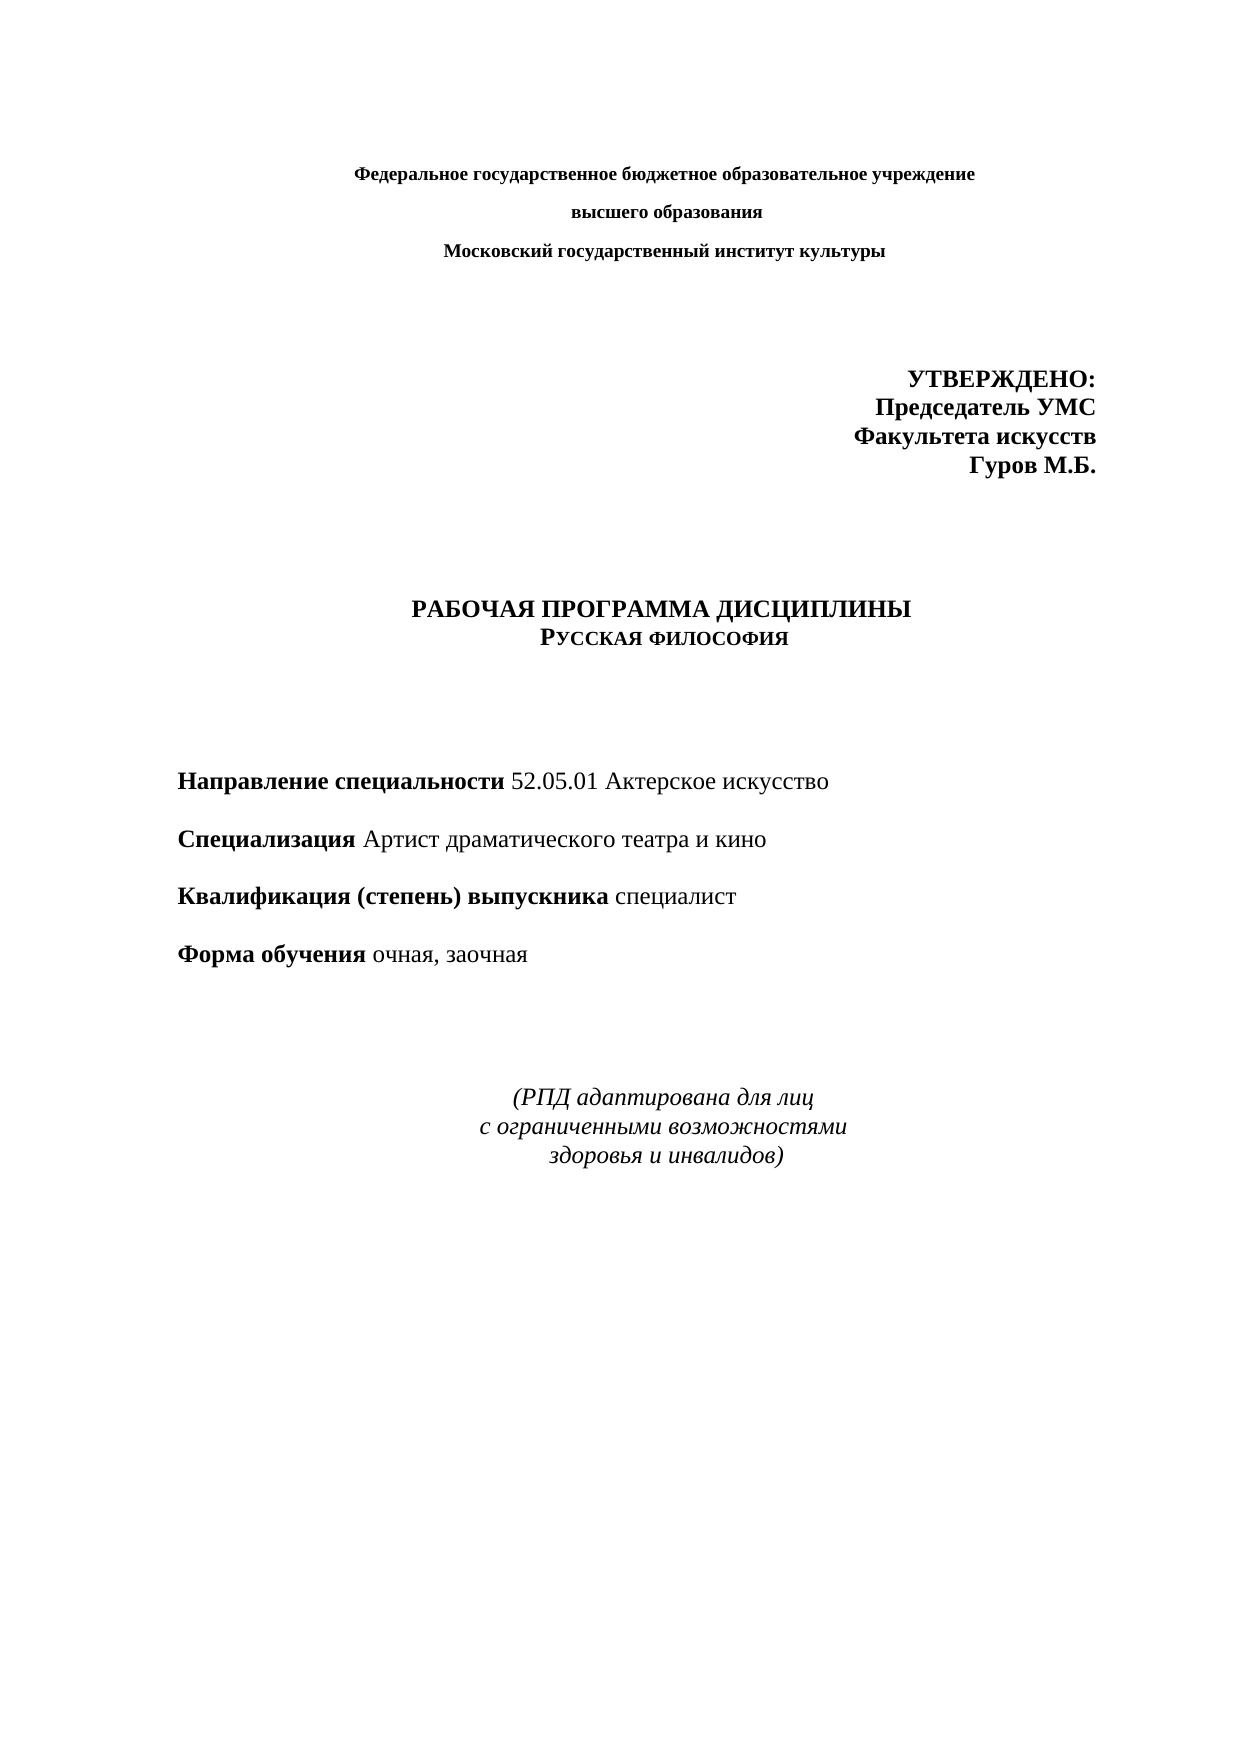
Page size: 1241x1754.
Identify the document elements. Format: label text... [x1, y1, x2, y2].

text Направление специальности 52.05.01 Актерское искусство [177, 766, 1152, 795]
text здоровья и инвалидов) [177, 1140, 1152, 1169]
text Квалификация (степень) выпускника специалист [177, 881, 1152, 910]
text Форма обучения очная, заочная [177, 939, 1152, 967]
text с ограниченными возможностями [177, 1111, 1152, 1140]
text (РПД адаптирована для лиц [177, 1082, 1152, 1111]
text Федеральное государственное бюджетное образовательное учреждение [177, 162, 1152, 201]
table_header УТВЕРЖДЕНО: Председатель УМС Факультета искусств Гуров М.Б. [665, 364, 1107, 479]
text РАБОЧАЯ ПРОГРАММА ДИСЦИПЛИНЫ Русская философия [177, 594, 1152, 651]
text высшего образования [177, 201, 1152, 239]
text Специализация Артист драматического театра и кино [177, 824, 1152, 852]
text Московский государственный институт культуры [177, 239, 1152, 277]
